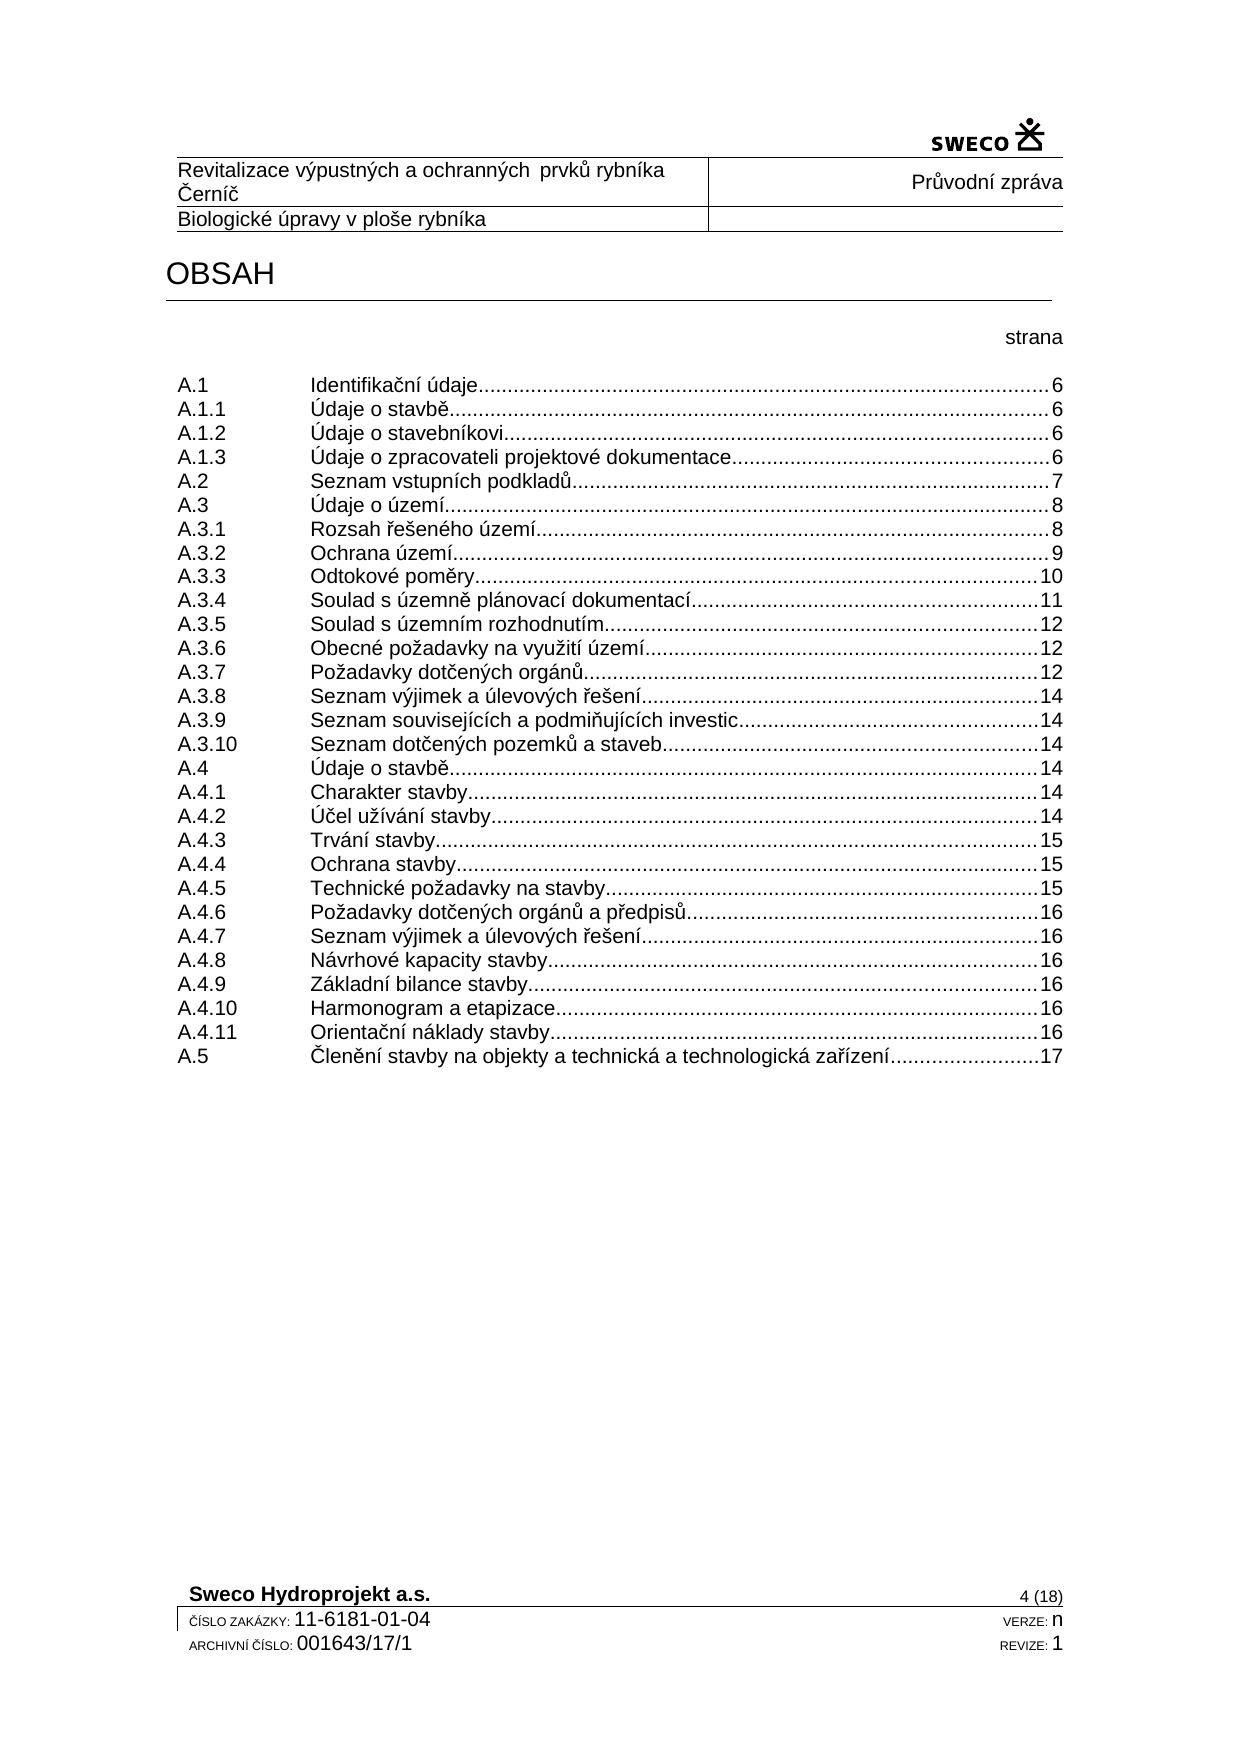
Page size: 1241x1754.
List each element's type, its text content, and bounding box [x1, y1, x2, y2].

text A.1.2 Údaje o stavebníkovi 6 [177, 421, 1022, 444]
text A.4.8 Návrhové kapacity stavby 16 [177, 948, 1022, 972]
text A.3.4 Soulad s územně plánovací dokumentací 11 [177, 588, 1022, 612]
text A.4 Údaje o stavbě 14 [177, 756, 1022, 780]
text A.4.5 Technické požadavky na stavby 15 [177, 876, 1022, 900]
text A.3.6 Obecné požadavky na využití území 12 [177, 636, 1022, 660]
text A.3.5 Soulad s územním rozhodnutím 12 [177, 612, 1022, 636]
text A.3.3 Odtokové poměry 10 [177, 564, 1022, 588]
text A.1.3 Údaje o zpracovateli projektové dokumentace 6 [177, 444, 1022, 468]
text A.4.2 Účel užívání stavby 14 [177, 804, 1022, 828]
text A.1 Identifikační údaje 6 [177, 373, 1022, 397]
text A.3 Údaje o území 8 [177, 492, 1022, 516]
text A.4.7 Seznam výjimek a úlevových řešení 16 [177, 924, 1022, 948]
text A.3.9 Seznam souvisejících a podmiňujících investic 14 [177, 708, 1022, 732]
text A.4.9 Základní bilance stavby 16 [177, 972, 1022, 996]
text A.3.1 Rozsah řešeného území 8 [177, 516, 1022, 540]
text A.2 Seznam vstupních podkladů 7 [177, 468, 1022, 492]
text strana [177, 325, 1063, 349]
text A.4.11 Orientační náklady stavby 16 [177, 1019, 1022, 1043]
text A.4.3 Trvání stavby 15 [177, 828, 1022, 852]
text A.4.4 Ochrana stavby 15 [177, 852, 1022, 876]
text A.4.1 Charakter stavby 14 [177, 780, 1022, 804]
text A.3.10 Seznam dotčených pozemků a staveb 14 [177, 732, 1022, 756]
text A.3.2 Ochrana území 9 [177, 540, 1022, 564]
text A.4.10 Harmonogram a etapizace 16 [177, 996, 1022, 1019]
text A.3.7 Požadavky dotčených orgánů 12 [177, 660, 1022, 684]
text A.5 Členění stavby na objekty a technická a technologická zařízení 17 [177, 1043, 1022, 1067]
table_header OBSAH [166, 247, 1052, 300]
text A.3.8 Seznam výjimek a úlevových řešení 14 [177, 684, 1022, 708]
text A.4.6 Požadavky dotčených orgánů a předpisů 16 [177, 900, 1022, 924]
text A.1.1 Údaje o stavbě 6 [177, 397, 1022, 421]
